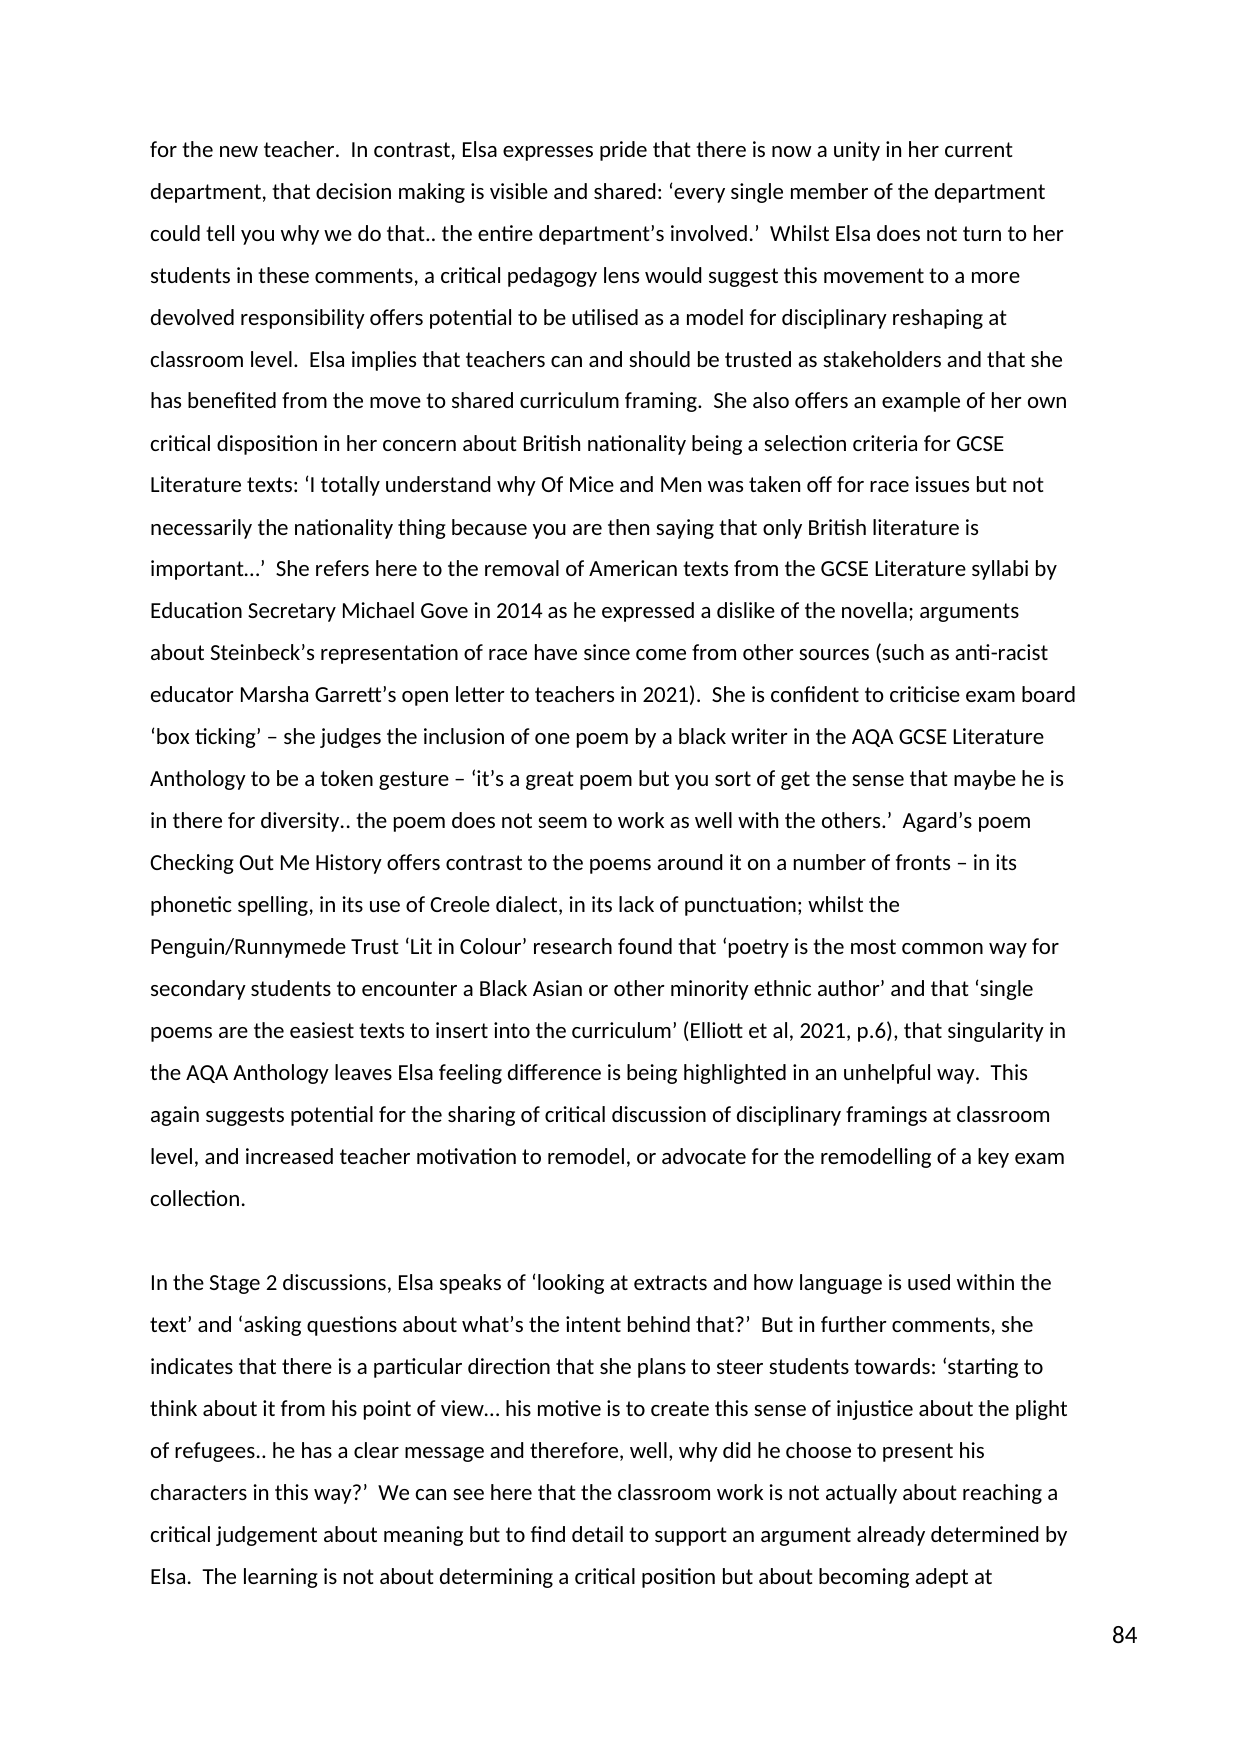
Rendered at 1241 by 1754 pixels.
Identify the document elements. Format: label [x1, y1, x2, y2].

text [150, 135, 1080, 1212]
text [150, 1268, 1080, 1590]
